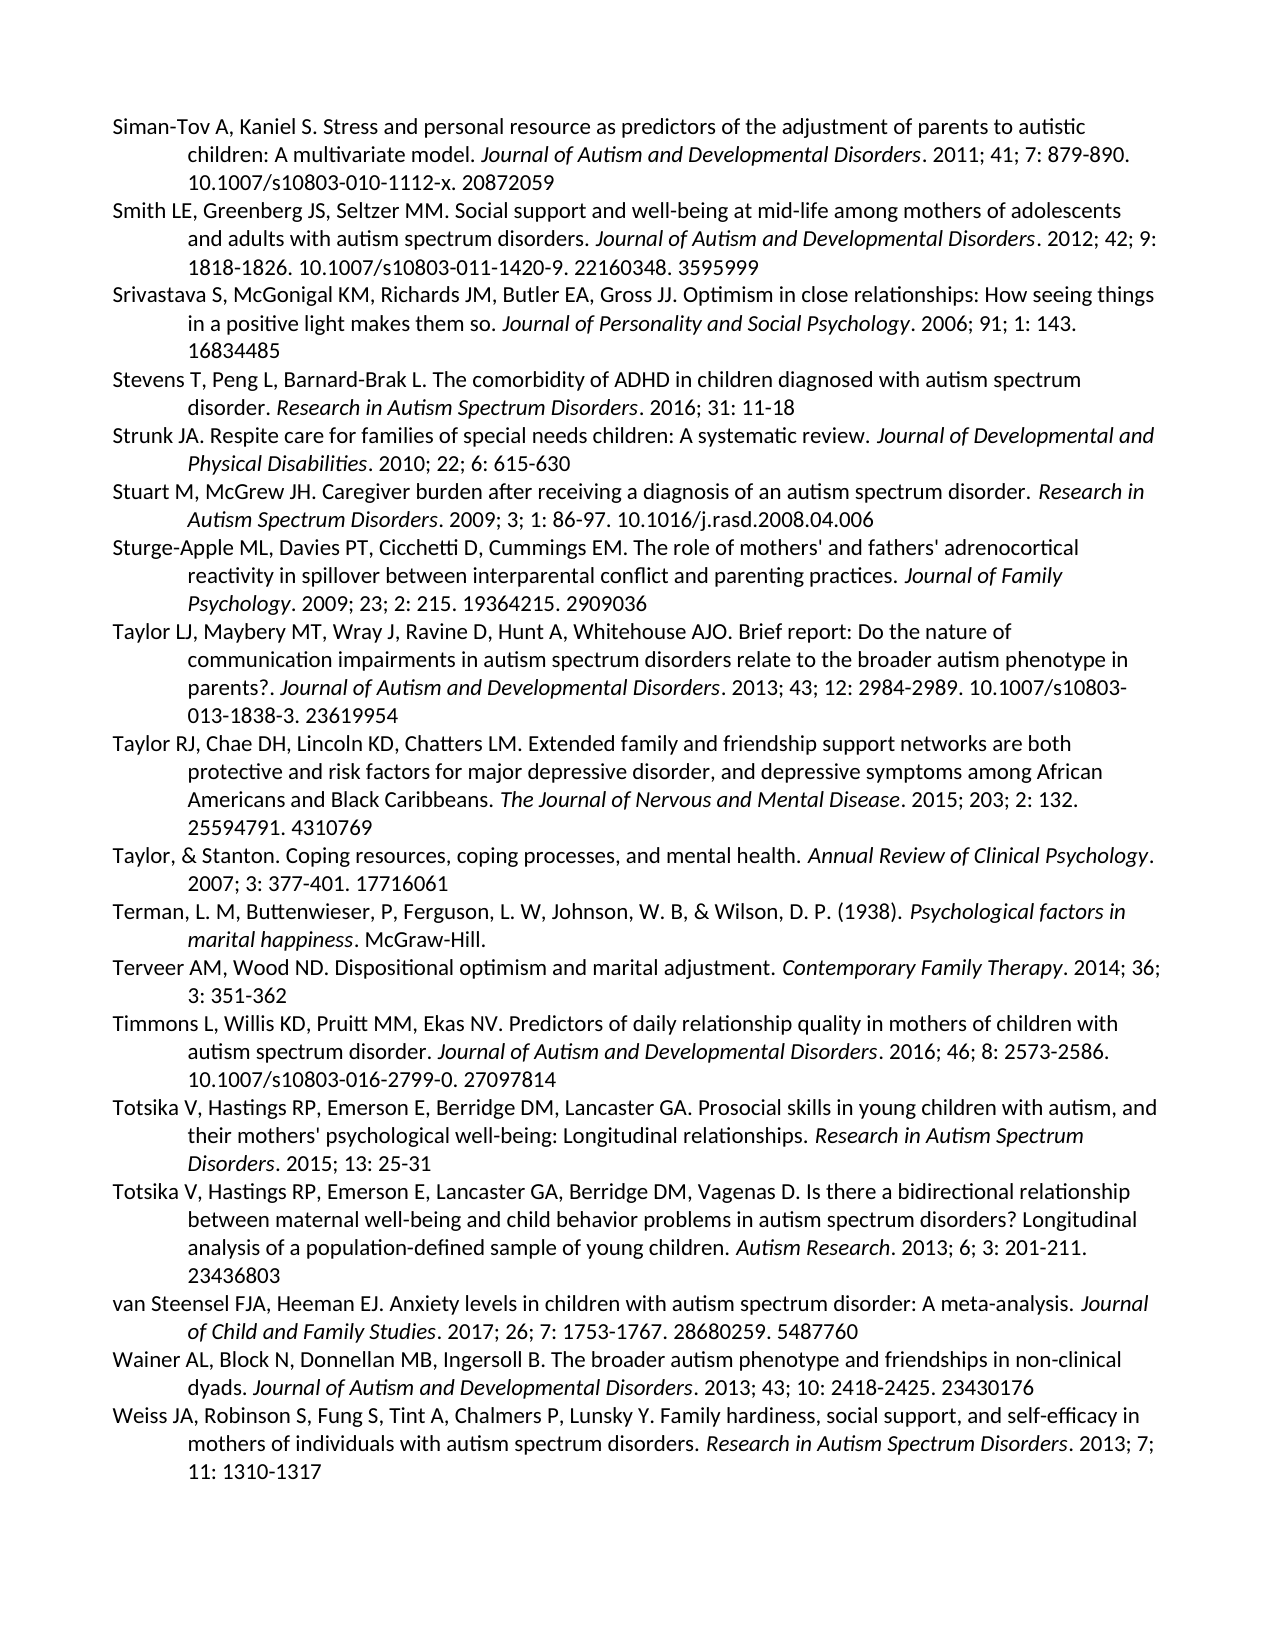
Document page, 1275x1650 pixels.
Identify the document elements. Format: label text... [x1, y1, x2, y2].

text Smith LE, Greenberg JS, Seltzer MM. Social support and well-being at mid-life among mothers of adolescents and adults with autism spectrum disorders. Journal of Autism and Developmental Disorders. 2012; 42; 9: 1818-1826. 10.1007/s10803-011-1420-9. 22160348. 3595999 [112, 197, 1162, 281]
text Terveer AM, Wood ND. Dispositional optimism and marital adjustment. Contemporary Family Therapy. 2014; 36; 3: 351-362 [112, 953, 1162, 1009]
text van Steensel FJA, Heeman EJ. Anxiety levels in children with autism spectrum disorder: A meta-analysis. Journal of Child and Family Studies. 2017; 26; 7: 1753-1767. 28680259. 5487760 [112, 1289, 1162, 1345]
text Strunk JA. Respite care for families of special needs children: A systematic review. Journal of Developmental and Physical Disabilities. 2010; 22; 6: 615-630 [112, 421, 1162, 477]
text Wainer AL, Block N, Donnellan MB, Ingersoll B. The broader autism phenotype and friendships in non-clinical dyads. Journal of Autism and Developmental Disorders. 2013; 43; 10: 2418-2425. 23430176 [112, 1345, 1162, 1401]
text Sturge-Apple ML, Davies PT, Cicchetti D, Cummings EM. The role of mothers' and fathers' adrenocortical reactivity in spillover between interparental conflict and parenting practices. Journal of Family Psychology. 2009; 23; 2: 215. 19364215. 2909036 [112, 533, 1162, 617]
text Stevens T, Peng L, Barnard-Brak L. The comorbidity of ADHD in children diagnosed with autism spectrum disorder. Research in Autism Spectrum Disorders. 2016; 31: 11-18 [112, 365, 1162, 421]
text Totsika V, Hastings RP, Emerson E, Lancaster GA, Berridge DM, Vagenas D. Is there a bidirectional relationship between maternal well-being and child behavior problems in autism spectrum disorders? Longitudinal analysis of a population-defined sample of young children. Autism Research. 2013; 6; 3: 201-211. 23436803 [112, 1177, 1162, 1289]
text Stuart M, McGrew JH. Caregiver burden after receiving a diagnosis of an autism spectrum disorder. Research in Autism Spectrum Disorders. 2009; 3; 1: 86-97. 10.1016/j.rasd.2008.04.006 [112, 477, 1162, 533]
text Srivastava S, McGonigal KM, Richards JM, Butler EA, Gross JJ. Optimism in close relationships: How seeing things in a positive light makes them so. Journal of Personality and Social Psychology. 2006; 91; 1: 143. 16834485 [112, 281, 1162, 365]
text Weiss JA, Robinson S, Fung S, Tint A, Chalmers P, Lunsky Y. Family hardiness, social support, and self-efficacy in mothers of individuals with autism spectrum disorders. Research in Autism Spectrum Disorders. 2013; 7; 11: 1310-1317 [112, 1401, 1162, 1486]
text Timmons L, Willis KD, Pruitt MM, Ekas NV. Predictors of daily relationship quality in mothers of children with autism spectrum disorder. Journal of Autism and Developmental Disorders. 2016; 46; 8: 2573-2586. 10.1007/s10803-016-2799-0. 27097814 [112, 1009, 1162, 1093]
text Taylor, & Stanton. Coping resources, coping processes, and mental health. Annual Review of Clinical Psychology. 2007; 3: 377-401. 17716061 [112, 841, 1162, 897]
text Totsika V, Hastings RP, Emerson E, Berridge DM, Lancaster GA. Prosocial skills in young children with autism, and their mothers' psychological well-being: Longitudinal relationships. Research in Autism Spectrum Disorders. 2015; 13: 25-31 [112, 1093, 1162, 1177]
text Terman, L. M, Buttenwieser, P, Ferguson, L. W, Johnson, W. B, & Wilson, D. P. (1938). Psychological factors in marital happiness. McGraw-Hill. [112, 897, 1162, 953]
text Siman-Tov A, Kaniel S. Stress and personal resource as predictors of the adjustment of parents to autistic children: A multivariate model. Journal of Autism and Developmental Disorders. 2011; 41; 7: 879-890. 10.1007/s10803-010-1112-x. 20872059 [112, 112, 1162, 197]
text Taylor LJ, Maybery MT, Wray J, Ravine D, Hunt A, Whitehouse AJO. Brief report: Do the nature of communication impairments in autism spectrum disorders relate to the broader autism phenotype in parents?. Journal of Autism and Developmental Disorders. 2013; 43; 12: 2984-2989. 10.1007/s10803-013-1838-3. 23619954 [112, 617, 1162, 729]
text Taylor RJ, Chae DH, Lincoln KD, Chatters LM. Extended family and friendship support networks are both protective and risk factors for major depressive disorder, and depressive symptoms among African Americans and Black Caribbeans. The Journal of Nervous and Mental Disease. 2015; 203; 2: 132. 25594791. 4310769 [112, 729, 1162, 841]
